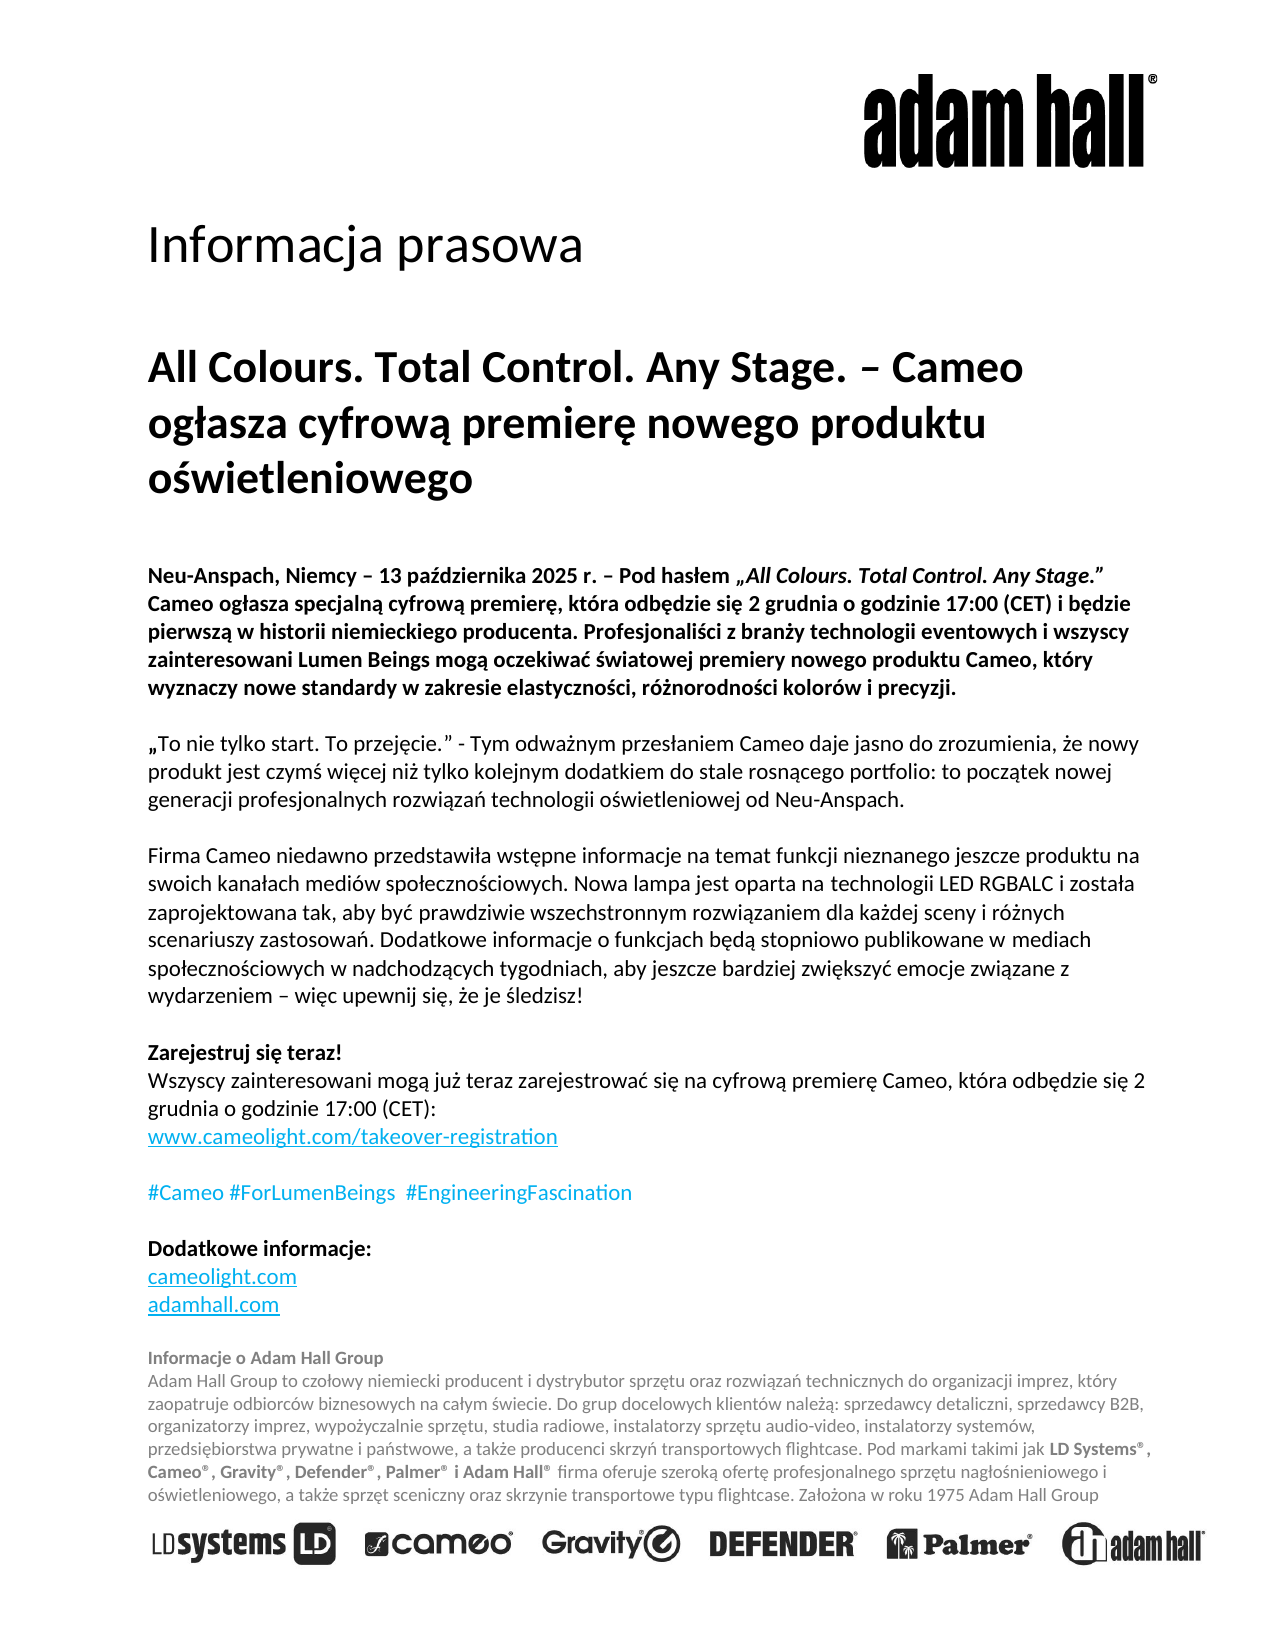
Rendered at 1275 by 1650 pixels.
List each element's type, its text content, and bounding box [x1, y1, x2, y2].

text Informacje o Adam Hall Group [148, 1346, 1158, 1369]
text Zarejestruj się teraz! [148, 1038, 1158, 1066]
text All Colours. Total Control. Any Stage. – Cameo ogłasza cyfrową premierę nowego produktu oświetleniowego [148, 338, 1158, 505]
text „To nie tylko start. To przejęcie.” - Tym odważnym przesłaniem Cameo daje jasno do zrozumienia, że nowy produkt jest czymś więcej niż tylko kolejnym dodatkiem do stale rosnącego portfolio: to początek nowej generacji profesjonalnych rozwiązań technologii oświetleniowej od Neu-Anspach. [148, 729, 1158, 813]
text adamhall.com [148, 1290, 1158, 1318]
text Neu-Anspach, Niemcy – 13 października 2025 r. – Pod hasłem „All Colours. Total Control. Any Stage.” Cameo ogłasza specjalną cyfrową premierę, która odbędzie się 2 grudnia o godzinie 17:00 (CET) i będzie pierwszą w historii niemieckiego producenta. Profesjonaliści z branży technologii eventowych i wszyscy zainteresowani Lumen Beings mogą oczekiwać światowej premiery nowego produktu Cameo, który wyznaczy nowe standardy w zakresie elastyczności, różnorodności kolorów i precyzji. [148, 561, 1158, 701]
text #Cameo #ForLumenBeings #EngineeringFascination [148, 1178, 1158, 1206]
picture [863, 73, 1158, 182]
text Informacja prasowa [148, 210, 1158, 276]
text www.cameolight.com/takeover-registration [148, 1122, 1158, 1150]
text Dodatkowe informacje: [148, 1234, 1158, 1262]
text cameolight.com [148, 1262, 1158, 1290]
text Wszyscy zainteresowani mogą już teraz zarejestrować się na cyfrową premierę Cameo, która odbędzie się 2 grudnia o godzinie 17:00 (CET): [148, 1066, 1158, 1122]
picture [147, 1510, 1208, 1577]
text Firma Cameo niedawno przedstawiła wstępne informacje na temat funkcji nieznanego jeszcze produktu na swoich kanałach mediów społecznościowych. Nowa lampa jest oparta na technologii LED RGBALC i została zaprojektowana tak, aby być prawdziwie wszechstronnym rozwiązaniem dla każdej sceny i różnych scenariuszy zastosowań. Dodatkowe informacje o funkcjach będą stopniowo publikowane w mediach społecznościowych w nadchodzących tygodniach, aby jeszcze bardziej zwiększyć emocje związane z wydarzeniem – więc upewnij się, że je śledzisz! [148, 842, 1158, 1010]
